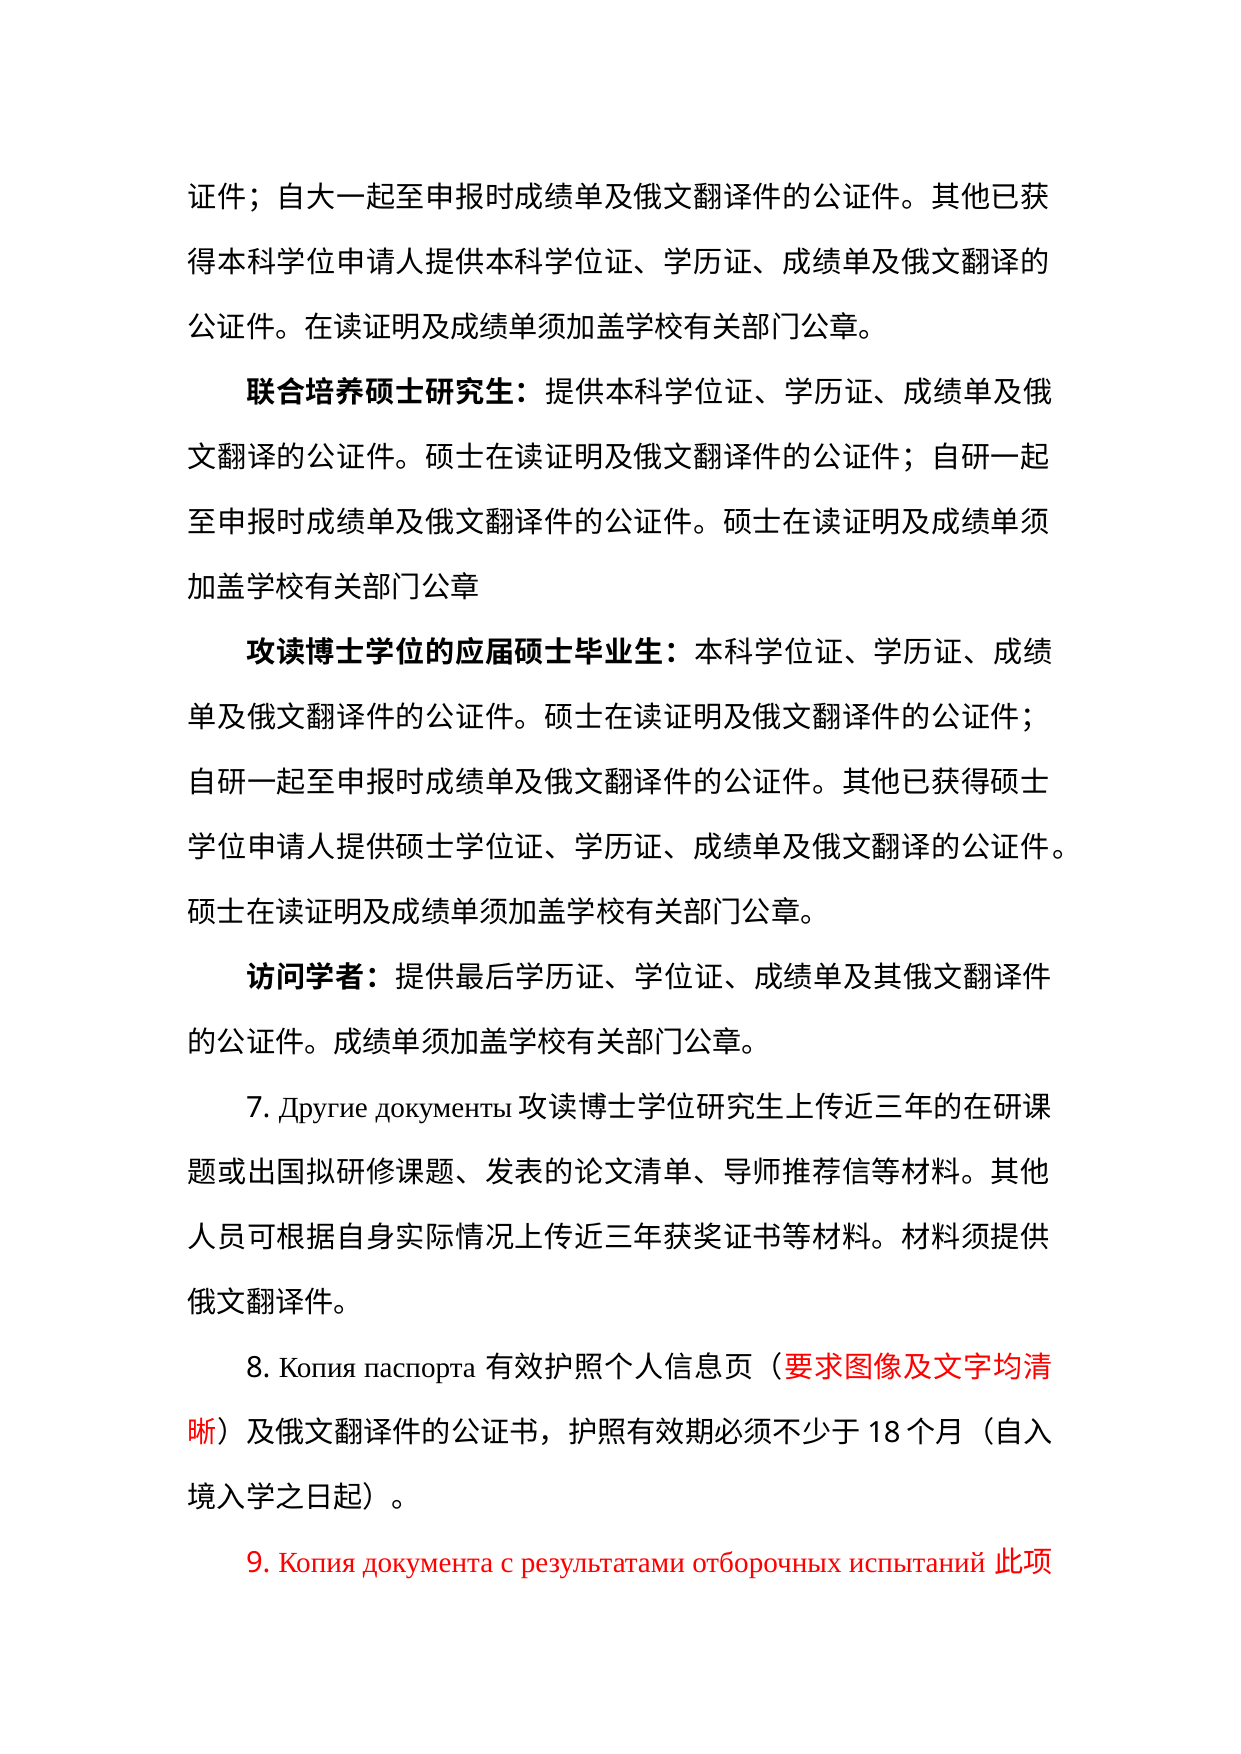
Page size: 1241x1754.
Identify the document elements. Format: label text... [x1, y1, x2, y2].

text 攻读博士学位的应届硕士毕业生：本科学位证、学历证、成绩单及俄文翻译件的公证件。硕士在读证明及俄文翻译件的公证件；自研一起至申报时成绩单及俄文翻译件的公证件。其他已获得硕士学位申请人提供硕士学位证、学历证、成绩单及俄文翻译的公证件。硕士在读证明及成绩单须加盖学校有关部门公章。 [187, 617, 1053, 942]
text 8. Копия паспорта 有效护照个人信息页（要求图像及文字均清晰）及俄文翻译件的公证书，护照有效期必须不少于18个月（自入境入学之日起）。 [187, 1332, 1053, 1527]
text 7. Другие документы攻读博士学位研究生上传近三年的在研课题或出国拟研修课题、发表的论文清单、导师推荐信等材料。其他人员可根据自身实际情况上传近三年获奖证书等材料。材料须提供俄文翻译件。 [187, 1072, 1053, 1332]
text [187, 1527, 1053, 1592]
text 访问学者：提供最后学历证、学位证、成绩单及其俄文翻译件的公证件。成绩单须加盖学校有关部门公章。 [187, 942, 1053, 1072]
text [187, 162, 1053, 357]
text 联合培养硕士研究生：提供本科学位证、学历证、成绩单及俄文翻译的公证件。硕士在读证明及俄文翻译件的公证件；自研一起至申报时成绩单及俄文翻译件的公证件。硕士在读证明及成绩单须加盖学校有关部门公章 [187, 357, 1053, 617]
